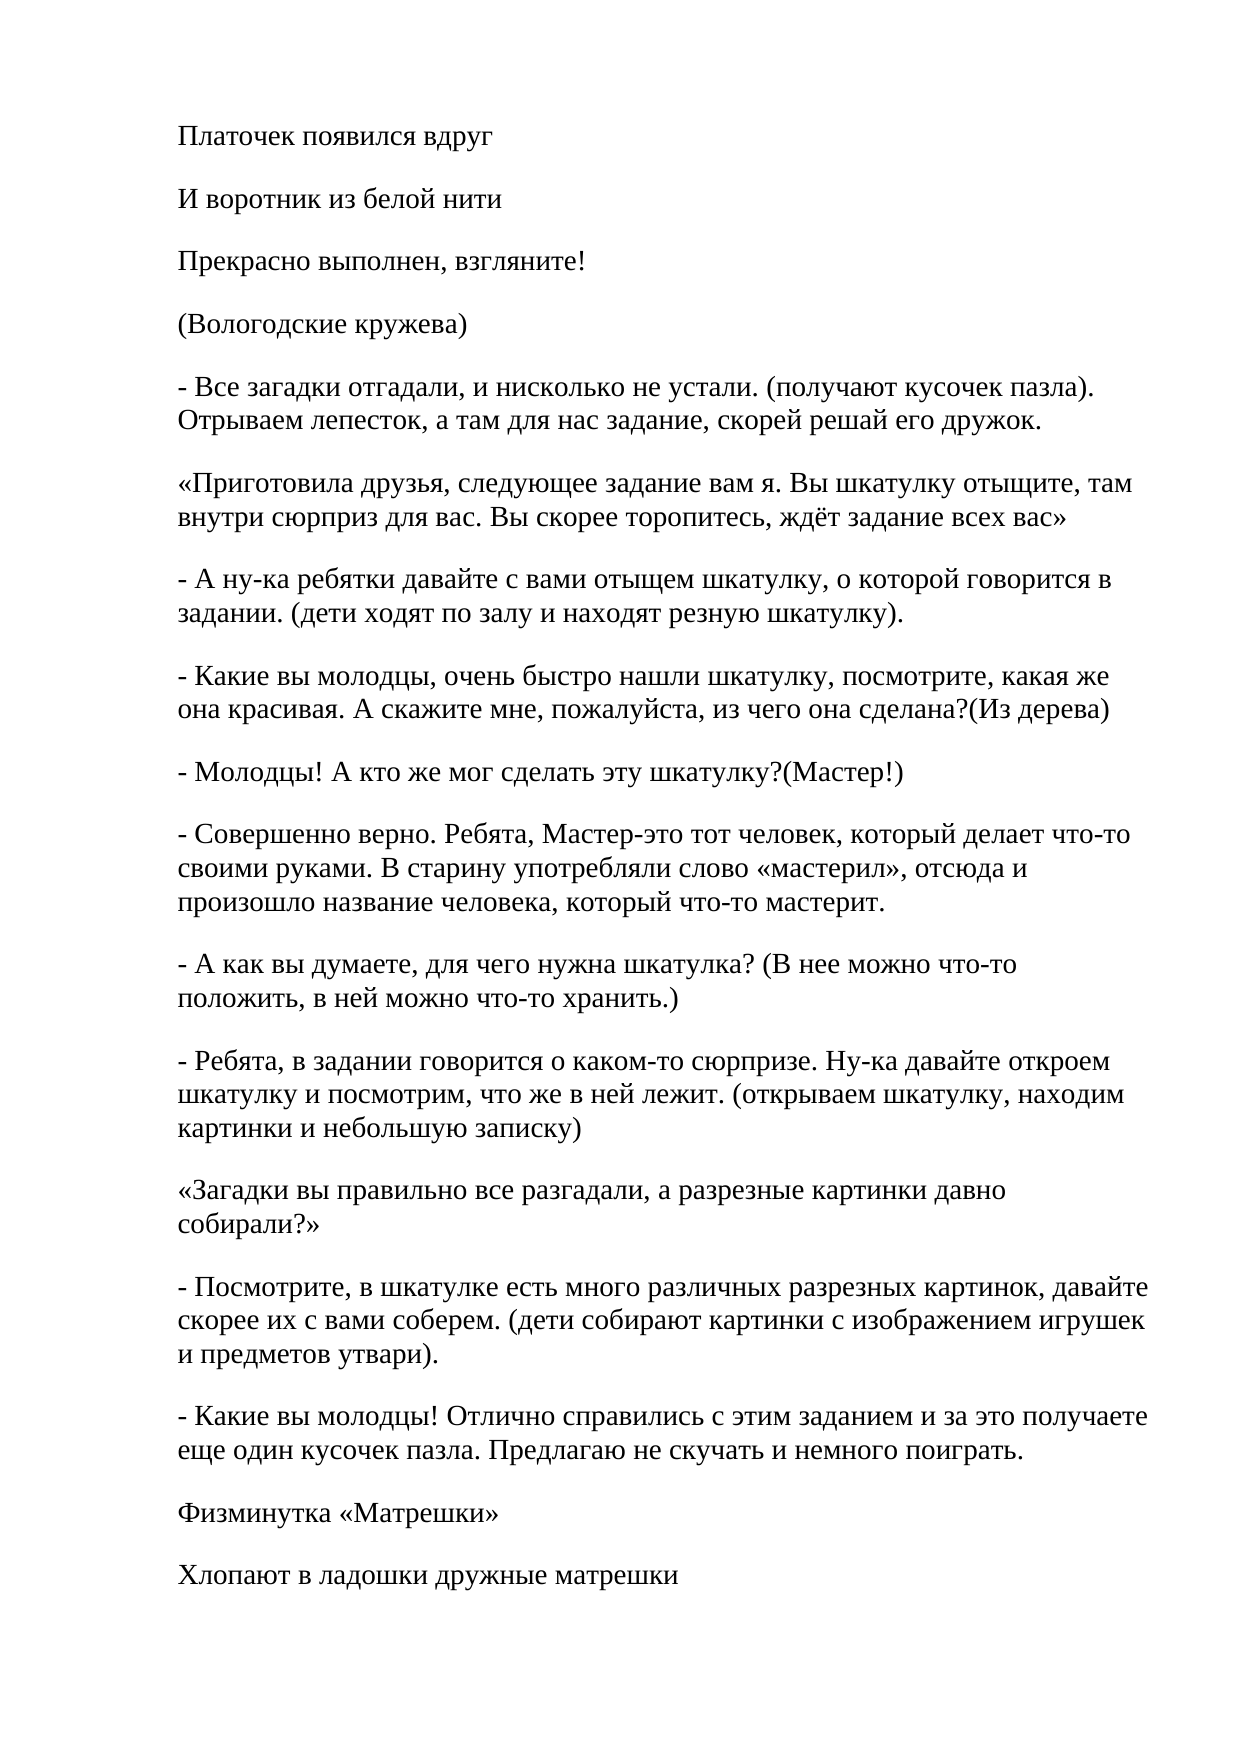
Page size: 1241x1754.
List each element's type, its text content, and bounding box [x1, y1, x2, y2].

text И воротник из белой нити [177, 181, 1152, 214]
text - А ну-ка ребятки давайте с вами отыщем шкатулку, о которой говорится в задании. (дети ходят по залу и находят резную шкатулку). [177, 561, 1152, 628]
text - Посмотрите, в шкатулке есть много различных разрезных картинок, давайте скорее их с вами соберем. (дети собирают картинки с изображением игрушек и предметов утвари). [177, 1269, 1152, 1369]
text Прекрасно выполнен, взгляните! [177, 243, 1152, 277]
text - А как вы думаете, для чего нужна шкатулка? (В нее можно что-то положить, в ней можно что-то хранить.) [177, 946, 1152, 1013]
text «Приготовила друзья, следующее задание вам я. Вы шкатулку отыщите, там внутри сюрприз для вас. Вы скорее торопитесь, ждёт задание всех вас» [177, 465, 1152, 532]
text (Вологодские кружева) [177, 306, 1152, 340]
text - Молодцы! А кто же мог сделать эту шкатулку?(Мастер!) [177, 754, 1152, 787]
text - Ребята, в задании говорится о каком-то сюрпризе. Ну-ка давайте откроем шкатулку и посмотрим, что же в ней лежит. (открываем шкатулку, находим картинки и небольшую записку) [177, 1043, 1152, 1143]
text «Загадки вы правильно все разгадали, а разрезные картинки давно собирали?» [177, 1172, 1152, 1239]
text Платочек появился вдруг [177, 118, 1152, 152]
text - Какие вы молодцы, очень быстро нашли шкатулку, посмотрите, какая же она красивая. А скажите мне, пожалуйста, из чего она сделана?(Из дерева) [177, 658, 1152, 725]
text - Совершенно верно. Ребята, Мастер-это тот человек, который делает что-то своими руками. В старину употребляли слово «мастерил», отсюда и произошло название человека, который что-то мастерит. [177, 817, 1152, 917]
text - Какие вы молодцы! Отлично справились с этим заданием и за это получаете еще один кусочек пазла. Предлагаю не скучать и немного поиграть. [177, 1398, 1152, 1466]
text Физминутка «Матрешки» [177, 1495, 1152, 1528]
text - Все загадки отгадали, и нисколько не устали. (получают кусочек пазла). Отрываем лепесток, а там для нас задание, скорей решай его дружок. [177, 369, 1152, 436]
text Хлопают в ладошки дружные матрешки [177, 1557, 1152, 1591]
